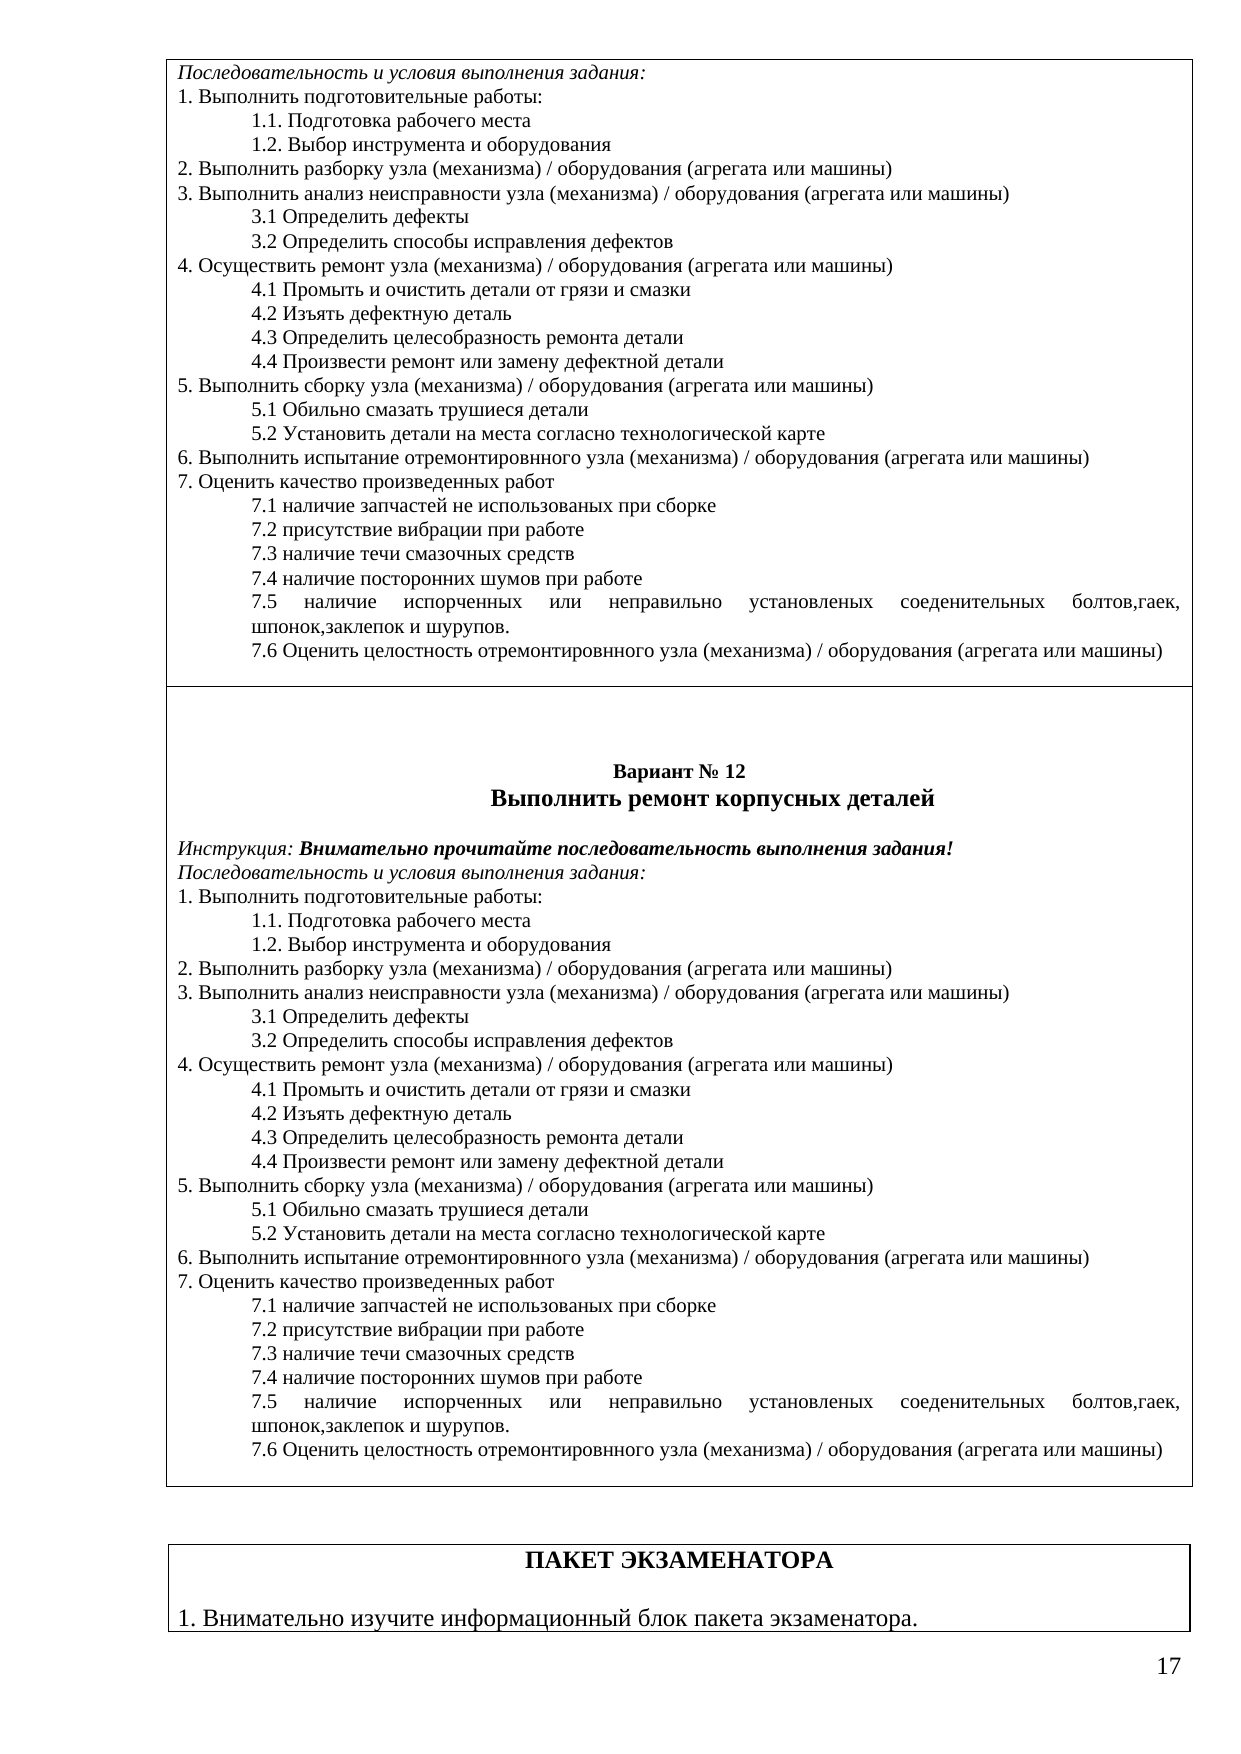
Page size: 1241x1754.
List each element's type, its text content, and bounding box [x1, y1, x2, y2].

text ПАКЕТ ЭКЗАМЕНАТОРА [169, 1545, 1189, 1574]
text 1. Внимательно изучите информационный блок пакета экзаменатора. [169, 1599, 1189, 1631]
table_cell Вариант № 12 Выполнить ремонт корпусных деталей Инструкция: Внимательно прочитайте последовательность выполнения задания! Последовательность и условия выполнения задания: 1. Выполнить подготовительные работы: 1.1. Подготовка рабочего места 1.2. Выбор инструмента и оборудования 2. Выполнить разборку узла (механизма) / оборудования (агрегата или машины) 3. Выполнить анализ неисправности узла (механизма) / оборудования (агрегата или машины) 3.1 Определить дефекты 3.2 Определить способы исправления дефектов 4. Осуществить ремонт узла (механизма) / оборудования (агрегата или машины) 4.1 Промыть и очистить детали от грязи и смазки 4.2 Изъять дефектную деталь 4.3 Определить целесобразность ремонта детали 4.4 Произвести ремонт или замену дефектной детали 5. Выполнить сборку узла (механизма) / оборудования (агрегата или машины) 5.1 Обильно смазать трушиеся детали 5.2 Установить детали на места согласно технологической карте 6. Выполнить испытание отремонтировнного узла (механизма) / оборудования (агрегата или машины) 7. Оценить качество произведенных работ 7.1 наличие запчастей не использованых при сборке 7.2 присутствие вибрации при работе 7.3 наличие течи смазочных средств 7.4 наличие посторонних шумов при работе 7.5 наличие испорченных или неправильно установленых соеденительных болтов,гаек, шпонок,заклепок и шурупов. 7.6 Оценить целостность отремонтировнного узла (механизма) / оборудования (агрегата или машины) [167, 687, 1192, 1486]
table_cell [167, 60, 1192, 686]
